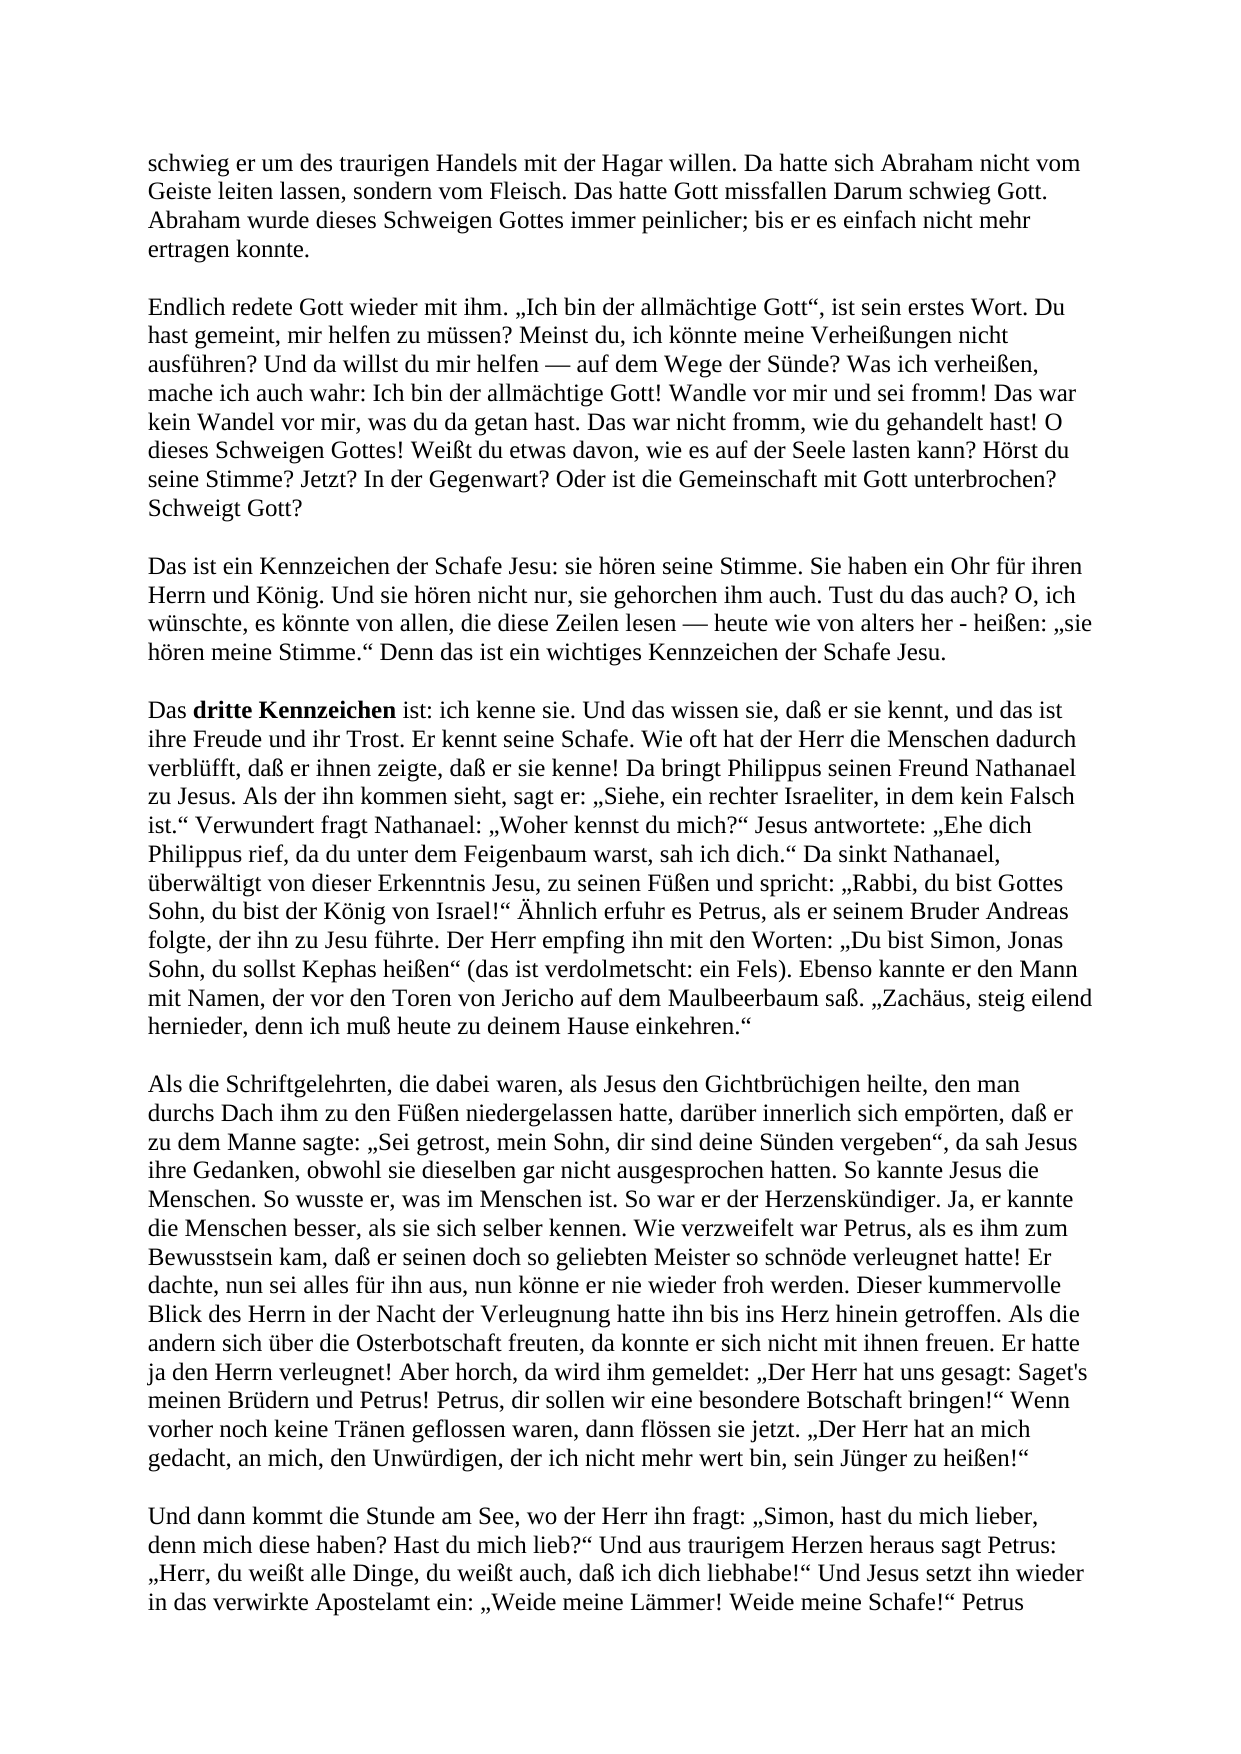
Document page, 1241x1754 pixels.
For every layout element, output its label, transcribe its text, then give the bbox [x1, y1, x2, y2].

text Als die Schriftgelehrten, die dabei waren, als Jesus den Gichtbrüchigen heilte, den man durchs Dach ihm zu den Füßen niedergelassen hatte, darüber innerlich sich empörten, daß er zu dem Manne sagte: „Sei getrost, mein Sohn, dir sind deine Sünden vergeben“, da sah Jesus ihre Gedanken, obwohl sie dieselben gar nicht ausgesprochen hatten. So kannte Jesus die Menschen. So wusste er, was im Menschen ist. So war er der Herzenskündiger. Ja, er kannte die Menschen besser, als sie sich selber kennen. Wie verzweifelt war Petrus, als es ihm zum Bewusstsein kam, daß er seinen doch so geliebten Meister so schnöde verleugnet hatte! Er dachte, nun sei alles für ihn aus, nun könne er nie wieder froh werden. Dieser kummervolle Blick des Herrn in der Nacht der Verleugnung hatte ihn bis ins Herz hinein getroffen. Als die andern sich über die Osterbotschaft freuten, da konnte er sich nicht mit ihnen freuen. Er hatte ja den Herrn verleugnet! Aber horch, da wird ihm gemeldet: „Der Herr hat uns gesagt: Saget's meinen Brüdern und Petrus! Petrus, dir sollen wir eine besondere Botschaft bringen!“ Wenn vorher noch keine Tränen geflossen waren, dann flössen sie jetzt. „Der Herr hat an mich gedacht, an mich, den Unwürdigen, der ich nicht mehr wert bin, sein Jünger zu heißen!“ [148, 1069, 1093, 1472]
text Endlich redete Gott wieder mit ihm. „Ich bin der allmächtige Gott“, ist sein erstes Wort. Du hast gemeint, mir helfen zu müssen? Meinst du, ich könnte meine Verheißungen nicht ausführen? Und da willst du mir helfen — auf dem Wege der Sünde? Was ich verheißen, mache ich auch wahr: Ich bin der allmächtige Gott! Wandle vor mir und sei fromm! Das war kein Wandel vor mir, was du da getan hast. Das war nicht fromm, wie du gehandelt hast! O dieses Schweigen Gottes! Weißt du etwas davon, wie es auf der Seele lasten kann? Hörst du seine Stimme? Jetzt? In der Gegenwart? Oder ist die Gemeinschaft mit Gott unterbrochen? Schweigt Gott? [148, 292, 1093, 522]
text Das dritte Kennzeichen ist: ich kenne sie. Und das wissen sie, daß er sie kennt, und das ist ihre Freude und ihr Trost. Er kennt seine Schafe. Wie oft hat der Herr die Menschen dadurch verblüfft, daß er ihnen zeigte, daß er sie kenne! Da bringt Philippus seinen Freund Nathanael zu Jesus. Als der ihn kommen sieht, sagt er: „Siehe, ein rechter Israeliter, in dem kein Falsch ist.“ Verwundert fragt Nathanael: „Woher kennst du mich?“ Jesus antwortete: „Ehe dich Philippus rief, da du unter dem Feigenbaum warst, sah ich dich.“ Da sinkt Nathanael, überwältigt von dieser Erkenntnis Jesu, zu seinen Füßen und spricht: „Rabbi, du bist Gottes Sohn, du bist der König von Israel!“ Ähnlich erfuhr es Petrus, als er seinem Bruder Andreas folgte, der ihn zu Jesu führte. Der Herr empfing ihn mit den Worten: „Du bist Simon, Jonas Sohn, du sollst Kephas heißen“ (das ist verdolmetscht: ein Fels). Ebenso kannte er den Mann mit Namen, der vor den Toren von Jericho auf dem Maulbeerbaum saß. „Zachäus, steig eilend hernieder, denn ich muß heute zu deinem Hause einkehren.“ [148, 695, 1093, 1040]
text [148, 1501, 1093, 1616]
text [148, 148, 1093, 263]
text Das ist ein Kennzeichen der Schafe Jesu: sie hören seine Stimme. Sie haben ein Ohr für ihren Herrn und König. Und sie hören nicht nur, sie gehorchen ihm auch. Tust du das auch? O, ich wünschte, es könnte von allen, die diese Zeilen lesen — heute wie von alters her - heißen: „sie hören meine Stimme.“ Denn das ist ein wichtiges Kennzeichen der Schafe Jesu. [148, 551, 1093, 666]
